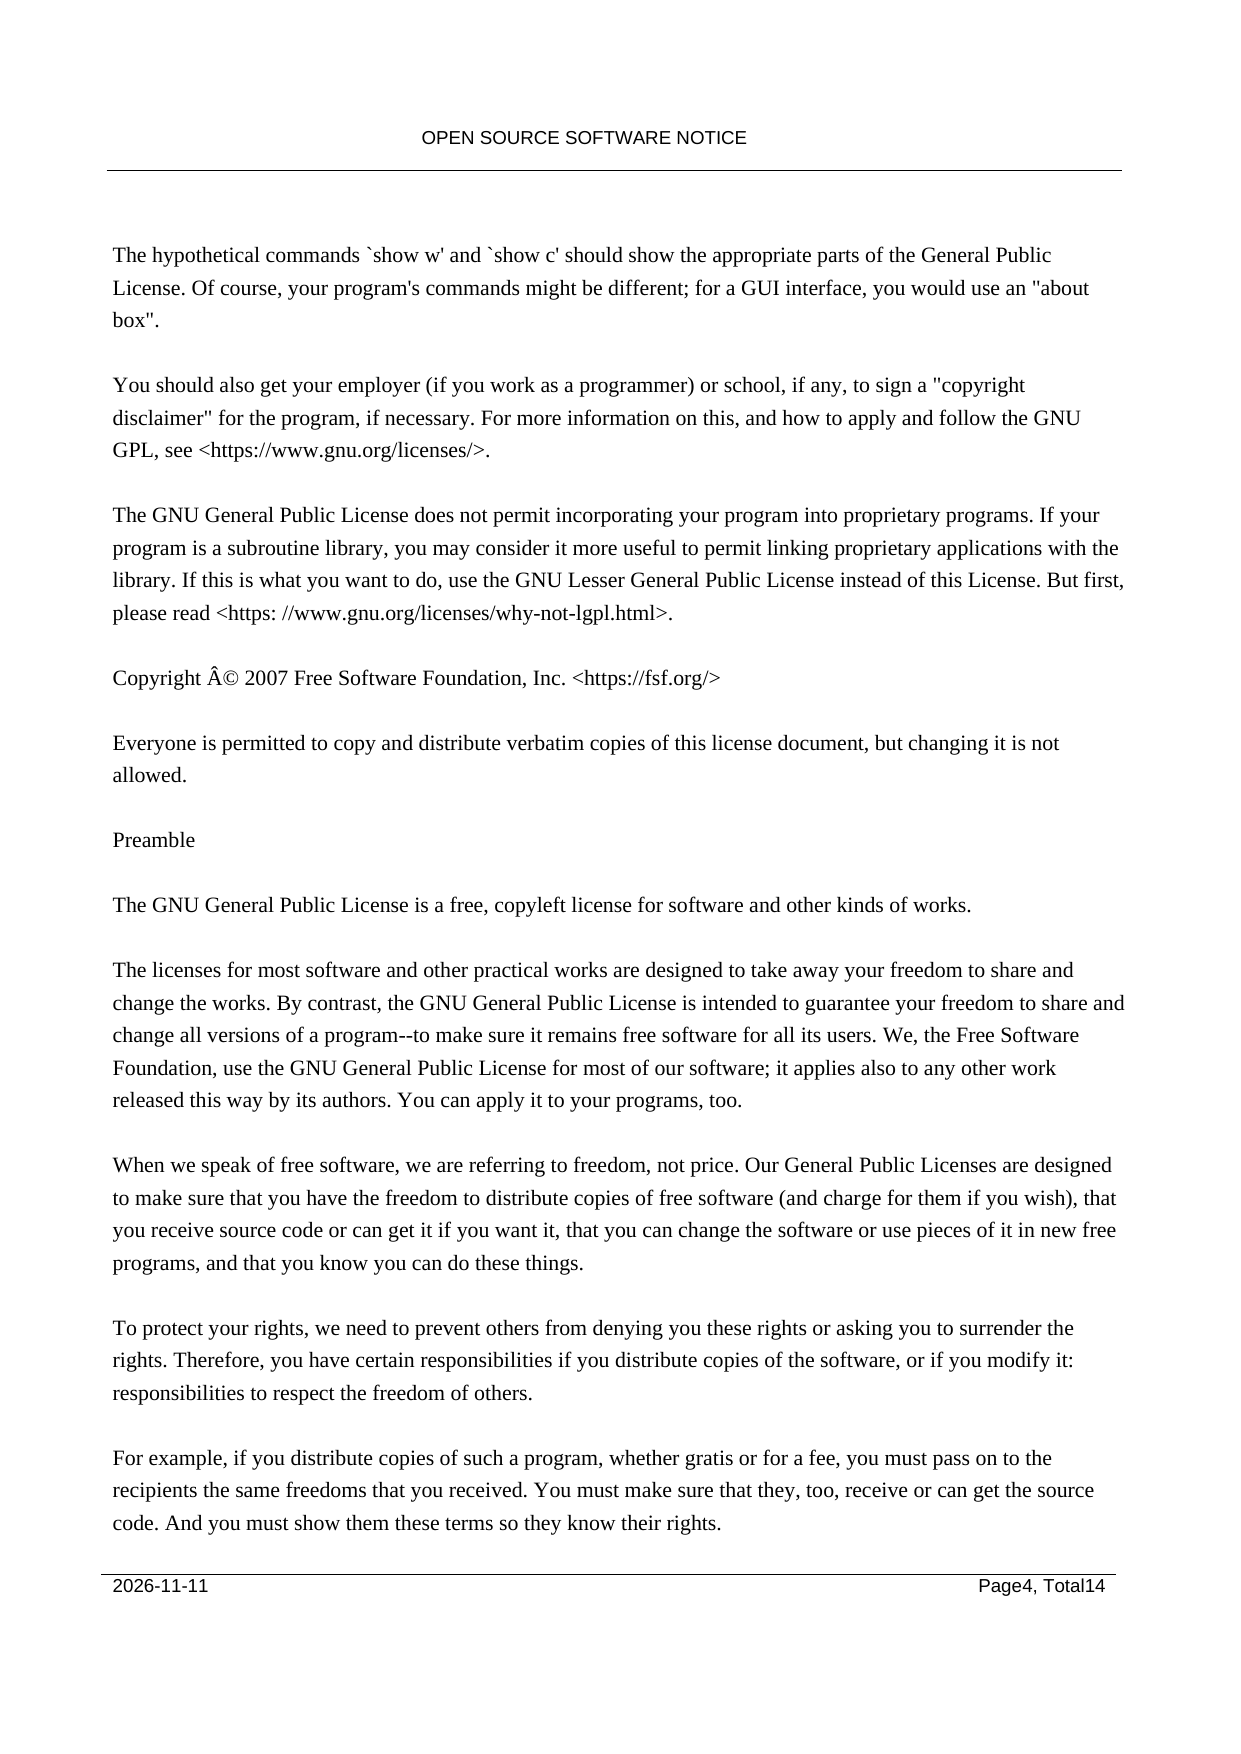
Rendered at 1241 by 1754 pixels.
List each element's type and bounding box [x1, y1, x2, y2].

text [112, 206, 1128, 1539]
